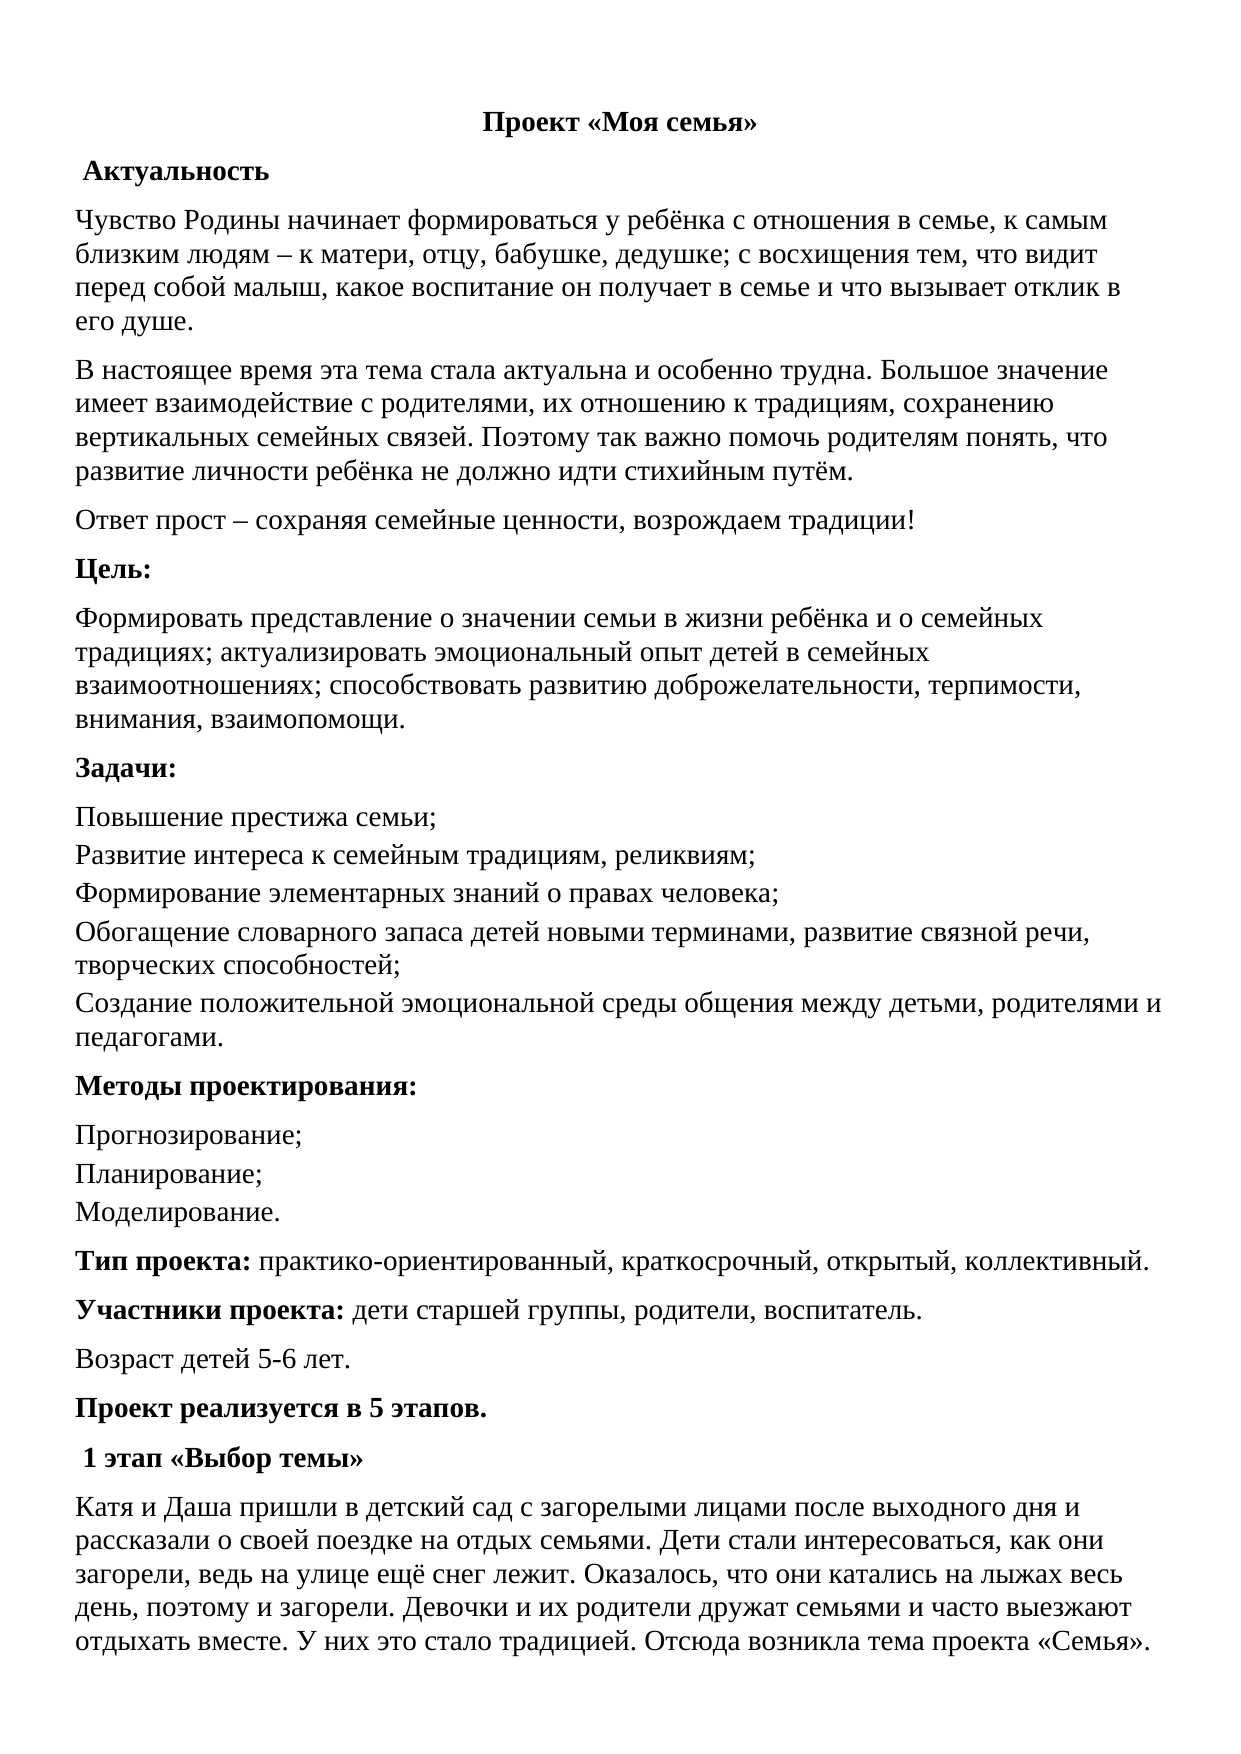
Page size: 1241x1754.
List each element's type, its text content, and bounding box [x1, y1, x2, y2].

text Формирование элементарных знаний о правах человека; [75, 876, 1165, 909]
text В настоящее время эта тема стала актуальна и особенно трудна. Большое значение имеет взаимодействие с родителями, их отношению к традициям, сохранению вертикальных семейных связей. Поэтому так важно помочь родителям понять, что развитие личности ребёнка не должно идти стихийным путём. [75, 352, 1165, 486]
text Повышение престижа семьи; [75, 799, 1165, 833]
text Тип проекта: практико-ориентированный, краткосрочный, открытый, коллективный. [75, 1243, 1165, 1277]
text Ответ прост – сохраняя семейные ценности, возрождаем традиции! [75, 502, 1165, 535]
text Моделирование. [75, 1194, 1165, 1227]
text Участники проекта: дети старшей группы, родители, воспитатель. [75, 1292, 1165, 1326]
text 1 этап «Выбор темы» [75, 1440, 1165, 1473]
text Обогащение словарного запаса детей новыми терминами, развитие связной речи, творческих способностей; [75, 914, 1165, 981]
text Прогнозирование; [75, 1117, 1165, 1151]
text Возраст детей 5-6 лет. [75, 1341, 1165, 1375]
text Цель: [75, 551, 1165, 584]
text Чувство Родины начинает формироваться у ребёнка с отношения в семье, к самым близким людям – к матери, отцу, бабушке, дедушке; с восхищения тем, что видит перед собой малыш, какое воспитание он получает в семье и что вызывает отклик в его душе. [75, 202, 1165, 336]
text Проект реализуется в 5 этапов. [75, 1391, 1165, 1424]
text Создание положительной эмоциональной среды общения между детьми, родителями и педагогами. [75, 986, 1165, 1053]
text Развитие интереса к семейным традициям, реликвиям; [75, 837, 1165, 871]
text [75, 1489, 1165, 1657]
text Проект «Моя семья» [75, 91, 1165, 137]
text Планирование; [75, 1156, 1165, 1189]
text Задачи: [75, 750, 1165, 783]
text Актуальность [75, 153, 1165, 187]
text Методы проектирования: [75, 1068, 1165, 1102]
text Формировать представление о значении семьи в жизни ребёнка и о семейных традициях; актуализировать эмоциональный опыт детей в семейных взаимоотношениях; способствовать развитию доброжелательности, терпимости, внимания, взаимопомощи. [75, 600, 1165, 734]
